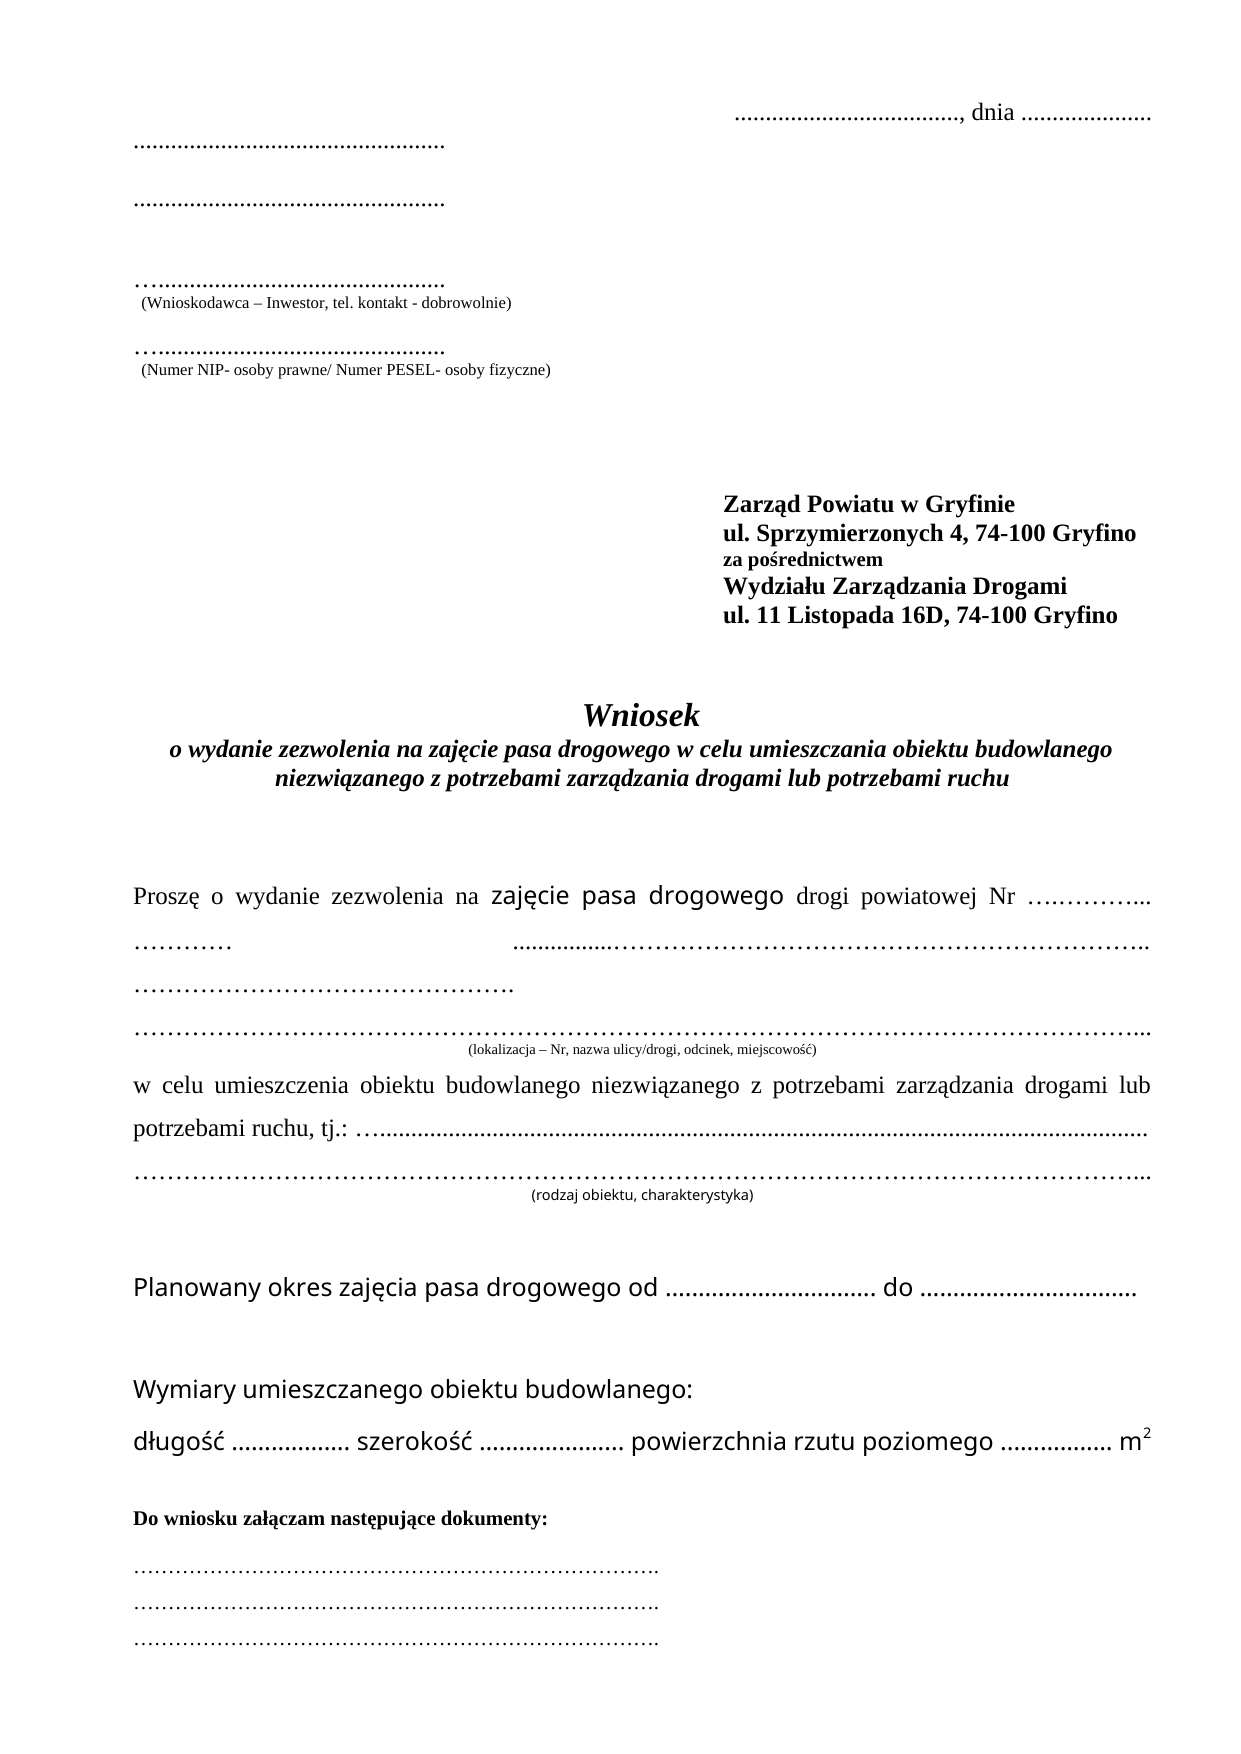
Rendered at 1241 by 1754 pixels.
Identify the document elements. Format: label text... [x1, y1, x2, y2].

text ul. 11 Listopada 16D, 74-100 Gryfino [649, 600, 1152, 629]
text …………………………………………………………………. [133, 1626, 1152, 1650]
text .................................................. [133, 125, 1152, 154]
text długość ……..………. szerokość ……………….... powierzchnia rzutu poziomego ...………..… m2 [133, 1423, 1152, 1457]
text Planowany okres zajęcia pasa drogowego od …..……..………………. do ……….……….…………. [133, 1270, 1152, 1304]
text …………………………………………………………………. [133, 1554, 1152, 1578]
text w celu umieszczenia obiektu budowlanego niezwiązanego z potrzebami zarządzania drogami lub potrzebami ruchu, tj.: …........................................................................................................................... [133, 1070, 1152, 1142]
text Wymiary umieszczanego obiektu budowlanego: [133, 1372, 1152, 1406]
text …………………………………………………………………. [133, 1590, 1152, 1614]
text za pośrednictwem [649, 547, 1152, 571]
text .................................................. [133, 183, 1152, 212]
text (Wnioskodawca – Inwestor, tel. kontakt - dobrowolnie) [133, 293, 1152, 312]
text Zarząd Powiatu w Gryfinie [649, 489, 1152, 518]
text Wniosek [133, 696, 1152, 734]
text …………………………………………………………………………………………………………... [133, 1012, 1152, 1041]
text ul. Sprzymierzonych 4, 74-100 Gryfino [649, 518, 1152, 547]
text (Numer NIP- osoby prawne/ Numer PESEL- osoby fizyczne) [133, 360, 1152, 379]
text o wydanie zezwolenia na zajęcie pasa drogowego w celu umieszczania obiektu budowlanego niezwiązanego z potrzebami zarządzania drogami lub potrzebami ruchu [133, 734, 1152, 792]
text Wydziału Zarządzania Drogami [649, 571, 1152, 600]
text ...................................., dnia ..................... [133, 97, 1152, 125]
text Proszę o wydanie zezwolenia na zajęcie pasa drogowego drogi powiatowej Nr ….………...………… ................………………………………………………………..………………………………………. [133, 878, 1152, 998]
text (lokalizacja – Nr, nazwa ulicy/drogi, odcinek, miejscowość) [133, 1041, 1152, 1070]
text …………………………………………………………………………………………………………... [133, 1156, 1152, 1185]
text Do wniosku załączam następujące dokumenty: [133, 1506, 1152, 1529]
text (rodzaj obiektu, charakterystyka) [133, 1185, 1152, 1219]
text ….............................................. [133, 331, 1152, 360]
text ….............................................. [133, 264, 1152, 293]
